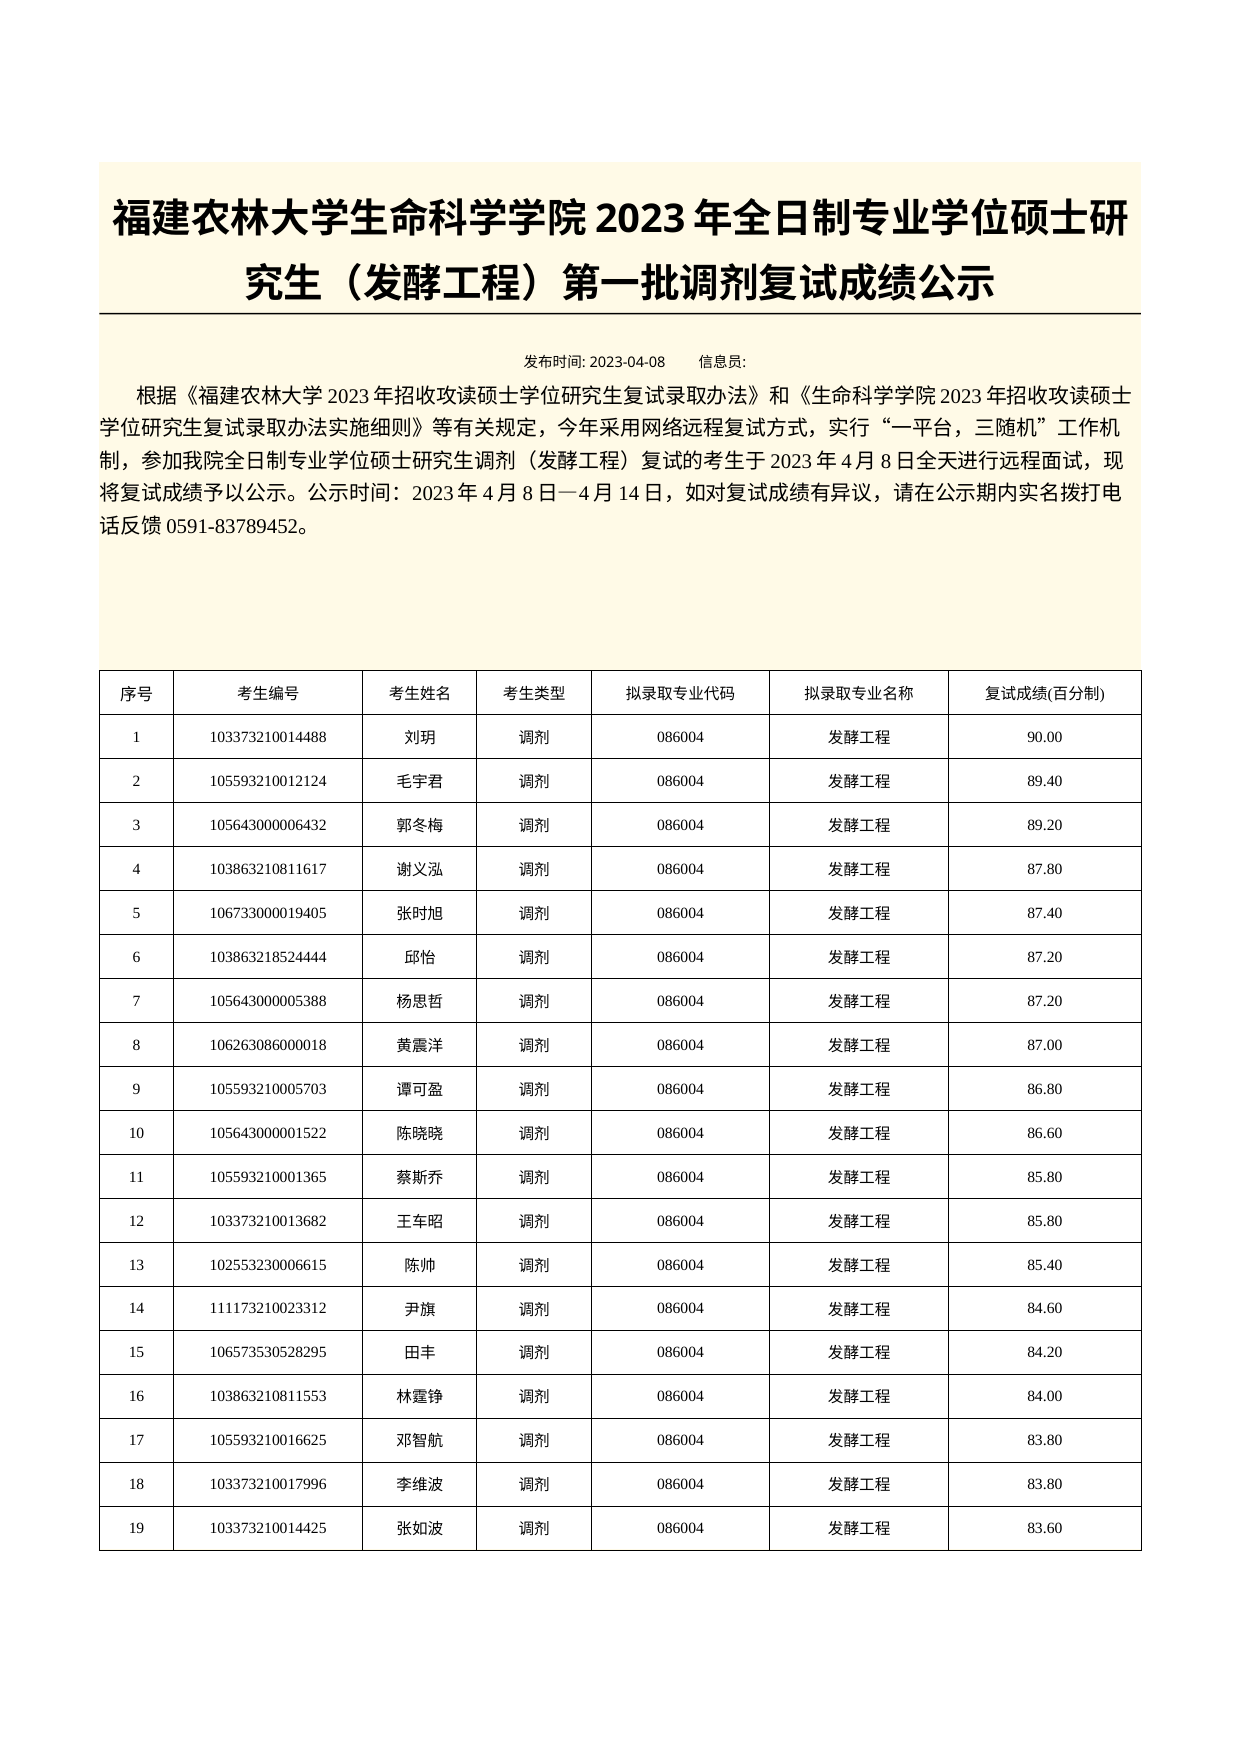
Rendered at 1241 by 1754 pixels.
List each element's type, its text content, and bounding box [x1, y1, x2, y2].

table_header 福建农林大学生命科学学院2023年全日制专业学位硕士研究生（发酵工程）第一批调剂复试成绩公示 发布时间: 2023-04-08 信息员: [99, 315, 1141, 378]
table_cell 根据《福建农林大学2023年招收攻读硕士学位研究生复试录取办法》和《生命科学学院2023年招收攻读硕士学位研究生复试录取办法实施细则》等有关规定，今年采用网络远程复试方式，实行“一平台，三随机”工作机制，参加我院全日制专业学位硕士研究生调剂（发酵工程）复试的考生于2023年4月8日全天进行远程面试，现将复试成绩予以公示。公示时间：2023年4月8日—4月14日，如对复试成绩有异议，请在公示期内实名拨打电话反馈0591-83789452。 [99, 378, 1141, 670]
table_header 福建农林大学生命科学学院2023年全日制专业学位硕士研究生（发酵工程）第一批调剂复试成绩公示 发布时间: 2023-04-08 信息员: [99, 162, 1141, 312]
